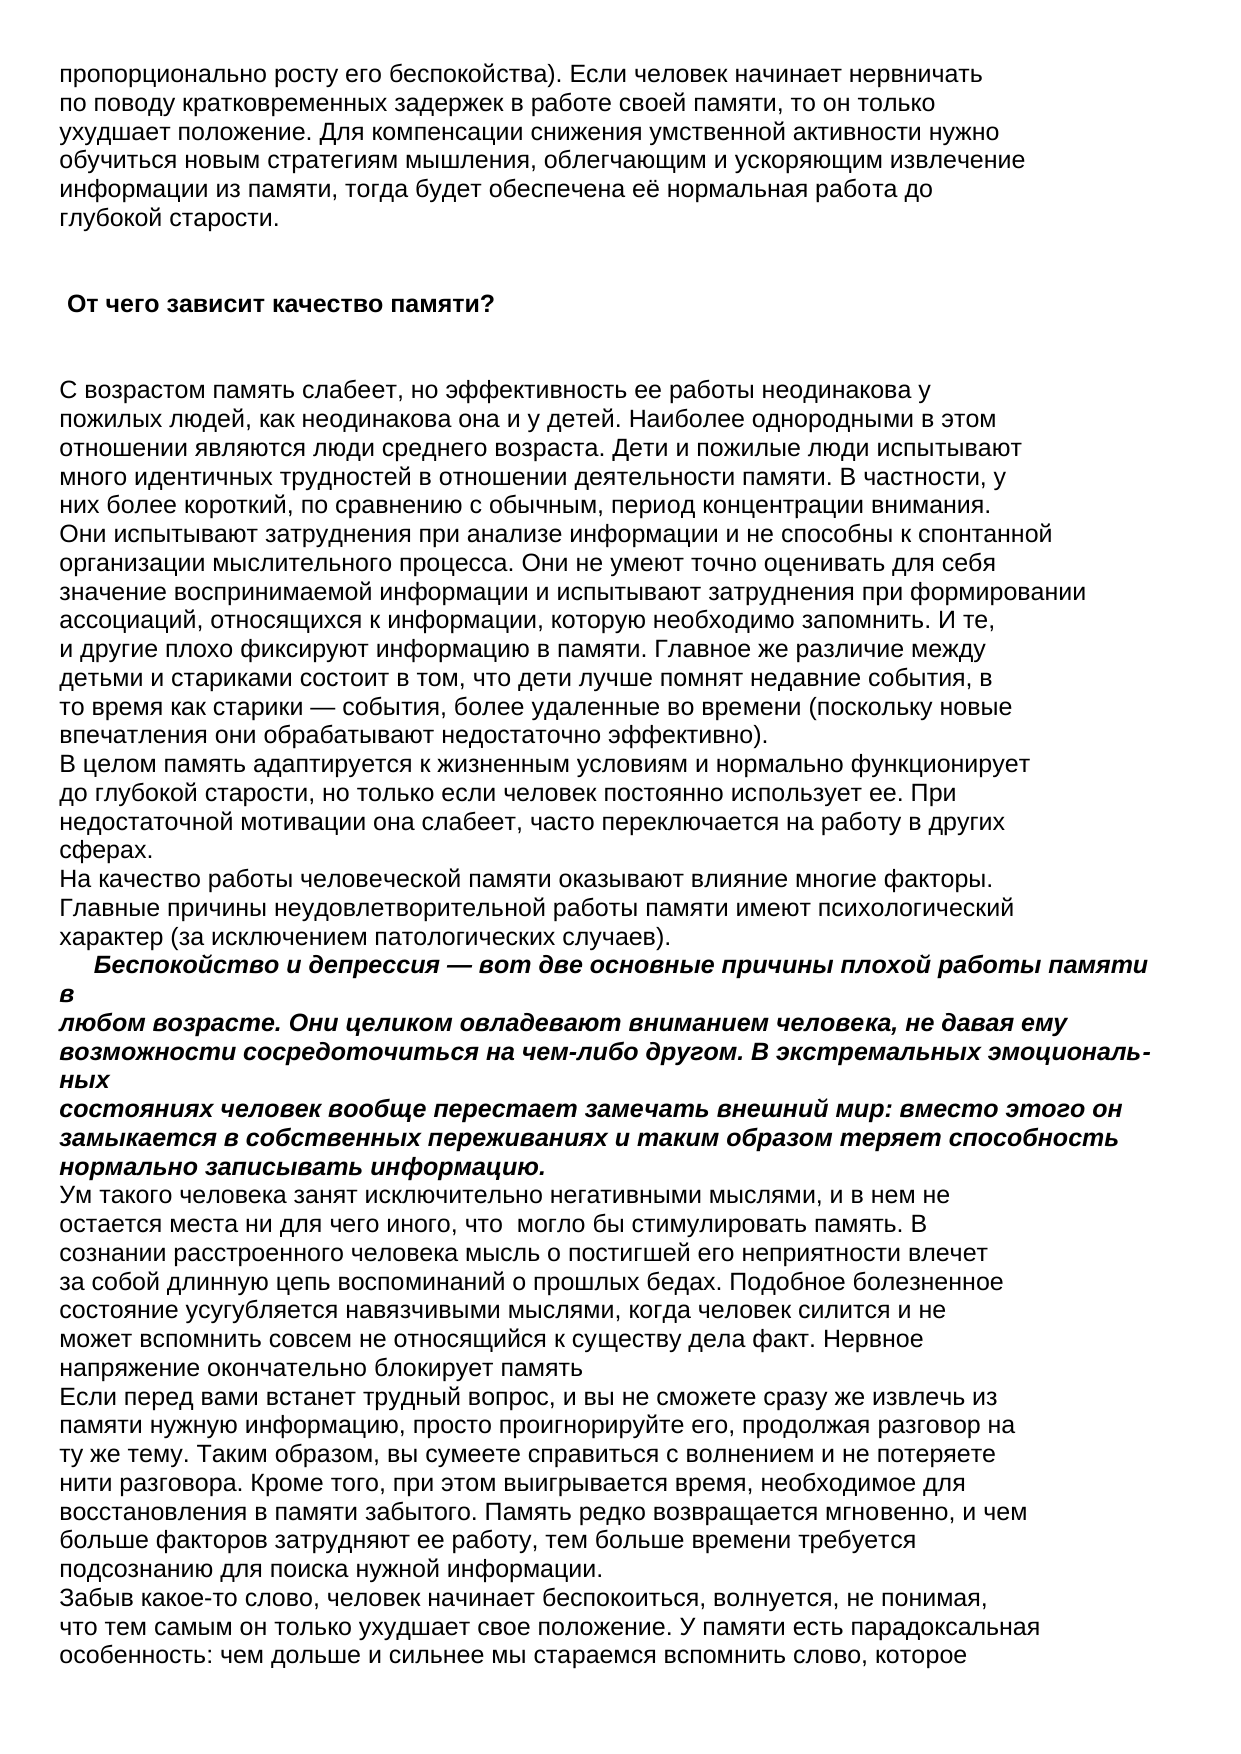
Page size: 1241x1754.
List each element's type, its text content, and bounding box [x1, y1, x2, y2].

text отношении являются люди среднего возраста. Дети и пожилые люди испытывают [59, 433, 1164, 462]
text восстановления в памяти забытого. Память редко возвращается мгновенно, и чем [59, 1497, 1164, 1525]
text ухудшает положение. Для компенсации снижения умственной активности нужно [59, 117, 1164, 145]
text и другие плохо фиксируют информацию в памяти. Главное же различие между [59, 634, 1164, 663]
text пожилых людей, как неодинакова она и у детей. Наиболее однородными в этом [59, 404, 1164, 433]
text Забыв какое-то слово, человек начинает беспокоиться, волнуется, не понимая, [59, 1583, 1164, 1612]
text обучиться новым стратегиям мышления, облегчающим и ускоряющим извлечение [59, 145, 1164, 174]
text С возрастом память слабеет, но эффективность ее работы неодинакова у [59, 375, 1164, 404]
text любом возрасте. Они целиком овладевают вниманием человека, не давая ему [59, 1008, 1164, 1037]
text состояние усугубляется навязчивыми мыслями, когда человек силится и не [59, 1295, 1164, 1324]
text На качество работы человеческой памяти оказывают влияние многие факторы. [59, 864, 1164, 893]
text Они испытывают затруднения при анализе информации и не способны к спонтанной [59, 519, 1164, 548]
text Если перед вами встанет трудный вопрос, и вы не сможете сразу же извлечь из [59, 1382, 1164, 1410]
text то время как старики — события, более удаленные во времени (поскольку новые [59, 692, 1164, 720]
text пропорционально росту его беспокойства). Если человек начинает нервничать [59, 59, 1164, 88]
text по поводу кратковременных задержек в работе своей памяти, то он только [59, 88, 1164, 117]
text впечатления они обрабатывают недостаточно эффективно). [59, 720, 1164, 749]
text состояниях человек вообще перестает замечать внешний мир: вместо этого он [59, 1094, 1164, 1123]
text них более короткий, по сравнению с обычным, период концентрации внимания. [59, 490, 1164, 519]
text Ум такого человека занят исключительно негативными мыслями, и в нем не [59, 1180, 1164, 1209]
text особенность: чем дольше и сильнее мы стараемся вспомнить слово, которое [59, 1640, 1164, 1669]
text ассоциаций, относящихся к информации, которую необходимо запомнить. И те, [59, 605, 1164, 634]
text детьми и стариками состоит в том, что дети лучше помнят недавние события, в [59, 663, 1164, 692]
text Беспокойство и депрессия — вот две основные причины плохой работы памяти в [59, 950, 1164, 1008]
text характер (за исключением патологических случаев). [59, 922, 1164, 950]
text подсознанию для поиска нужной информации. [59, 1554, 1164, 1583]
text Главные причины неудовлетворительной работы памяти имеют психологический [59, 893, 1164, 922]
text много идентичных трудностей в отношении деятельности памяти. В частности, у [59, 462, 1164, 490]
text сознании расстроенного человека мысль о постигшей его неприятности влечет [59, 1238, 1164, 1267]
text глубокой старости. [59, 203, 1164, 232]
text От чего зависит качество памяти? [67, 289, 1164, 317]
text В целом память адаптируется к жизненным условиям и нормально функционирует [59, 749, 1164, 778]
text что тем самым он только ухудшает свое положение. У памяти есть парадоксальная [59, 1612, 1164, 1640]
text значение воспринимаемой информации и испытывают затруднения при формировании [59, 577, 1164, 605]
text за собой длинную цепь воспоминаний о прошлых бедах. Подобное болезненное [59, 1267, 1164, 1295]
text замыкается в собственных переживаниях и таким образом теряет способность [59, 1123, 1164, 1152]
text возможности сосредоточиться на чем-либо другом. В экстремальных эмоциональных [59, 1037, 1164, 1094]
text больше факторов затрудняют ее работу, тем больше времени требуется [59, 1525, 1164, 1554]
text может вспомнить совсем не относящийся к существу дела факт. Нервное [59, 1324, 1164, 1353]
text остается места ни для чего иного, что могло бы стимулировать память. В [59, 1209, 1164, 1238]
text информации из памяти, тогда будет обеспечена её нормальная работа до [59, 174, 1164, 203]
text памяти нужную информацию, просто проигнорируйте его, продолжая разговор на [59, 1410, 1164, 1439]
text организации мыслительного процесса. Они не умеют точно оценивать для себя [59, 548, 1164, 577]
text недостаточной мотивации она слабеет, часто переключается на работу в других [59, 807, 1164, 835]
text сферах. [59, 835, 1164, 864]
text до глубокой старости, но только если человек постоянно использует ее. При [59, 778, 1164, 807]
text нити разговора. Кроме того, при этом выигрывается время, необходимое для [59, 1468, 1164, 1497]
text ту же тему. Таким образом, вы сумеете справиться с волнением и не потеряете [59, 1439, 1164, 1468]
text нормально записывать информацию. [59, 1152, 1164, 1180]
text напряжение окончательно блокирует память [59, 1353, 1164, 1382]
